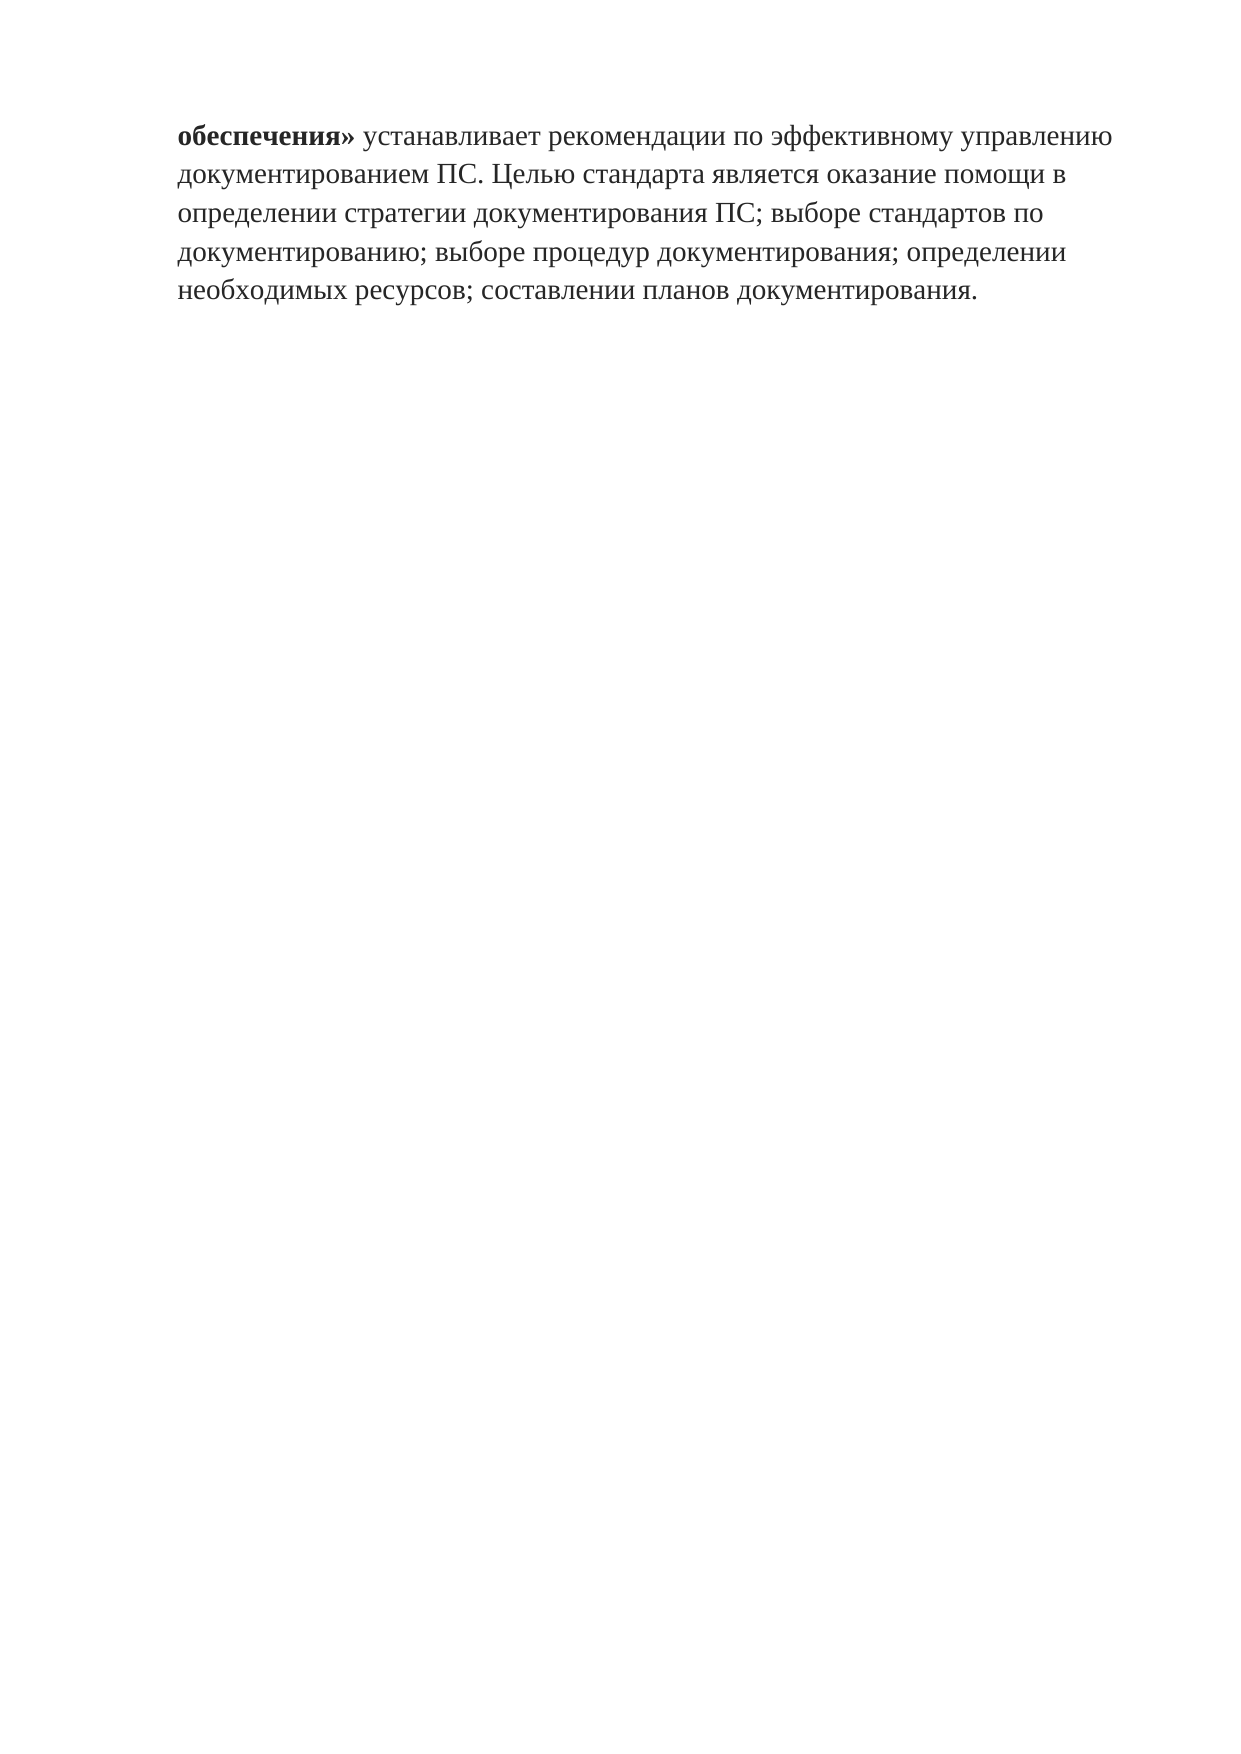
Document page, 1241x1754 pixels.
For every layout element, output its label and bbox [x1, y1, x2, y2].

text [177, 118, 1152, 338]
